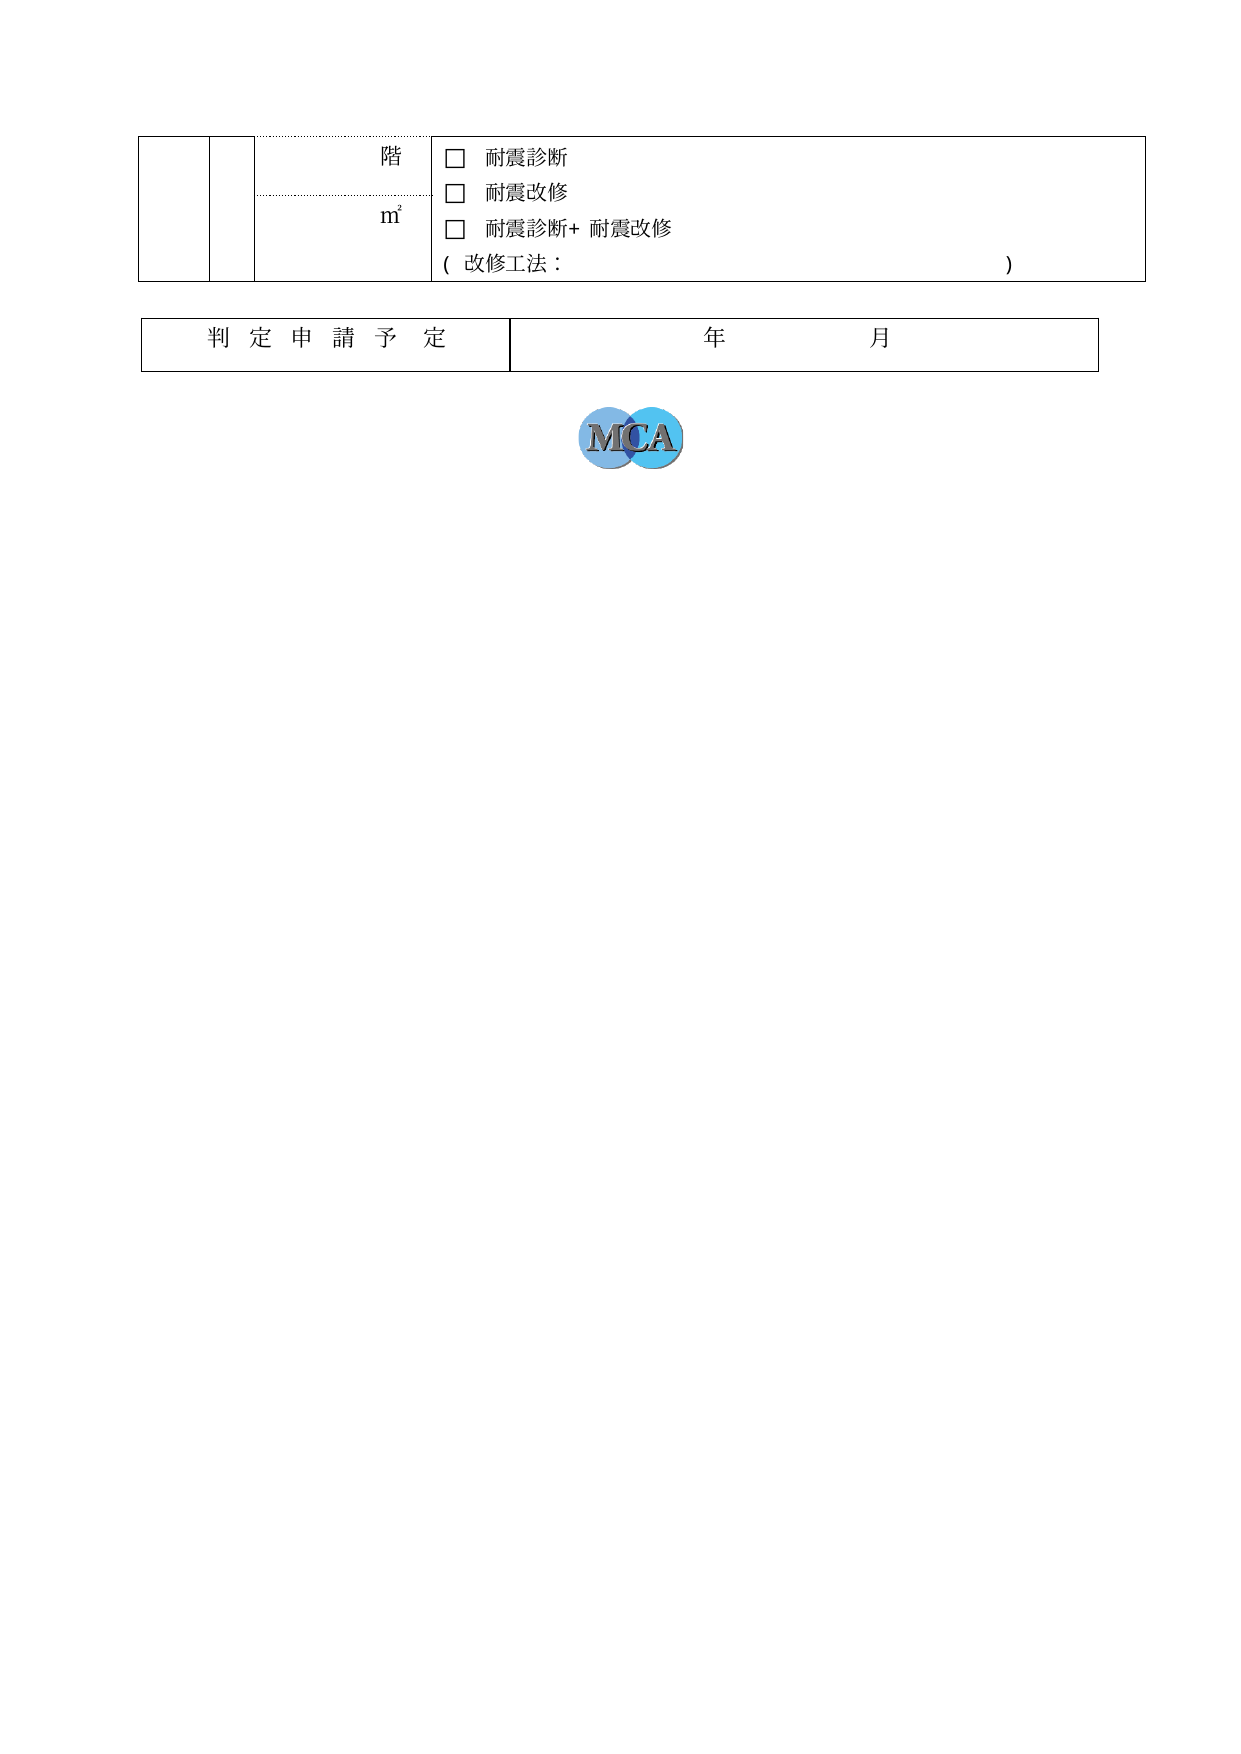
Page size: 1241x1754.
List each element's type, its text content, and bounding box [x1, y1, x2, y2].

table_header 判定申請予定 [142, 319, 509, 371]
table_cell 階 [255, 136, 431, 195]
picture [578, 407, 684, 469]
table_cell ㎡ [255, 195, 431, 281]
table_header 年 月 [511, 319, 1098, 371]
table_cell 2 [210, 137, 254, 281]
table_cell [432, 137, 1145, 281]
